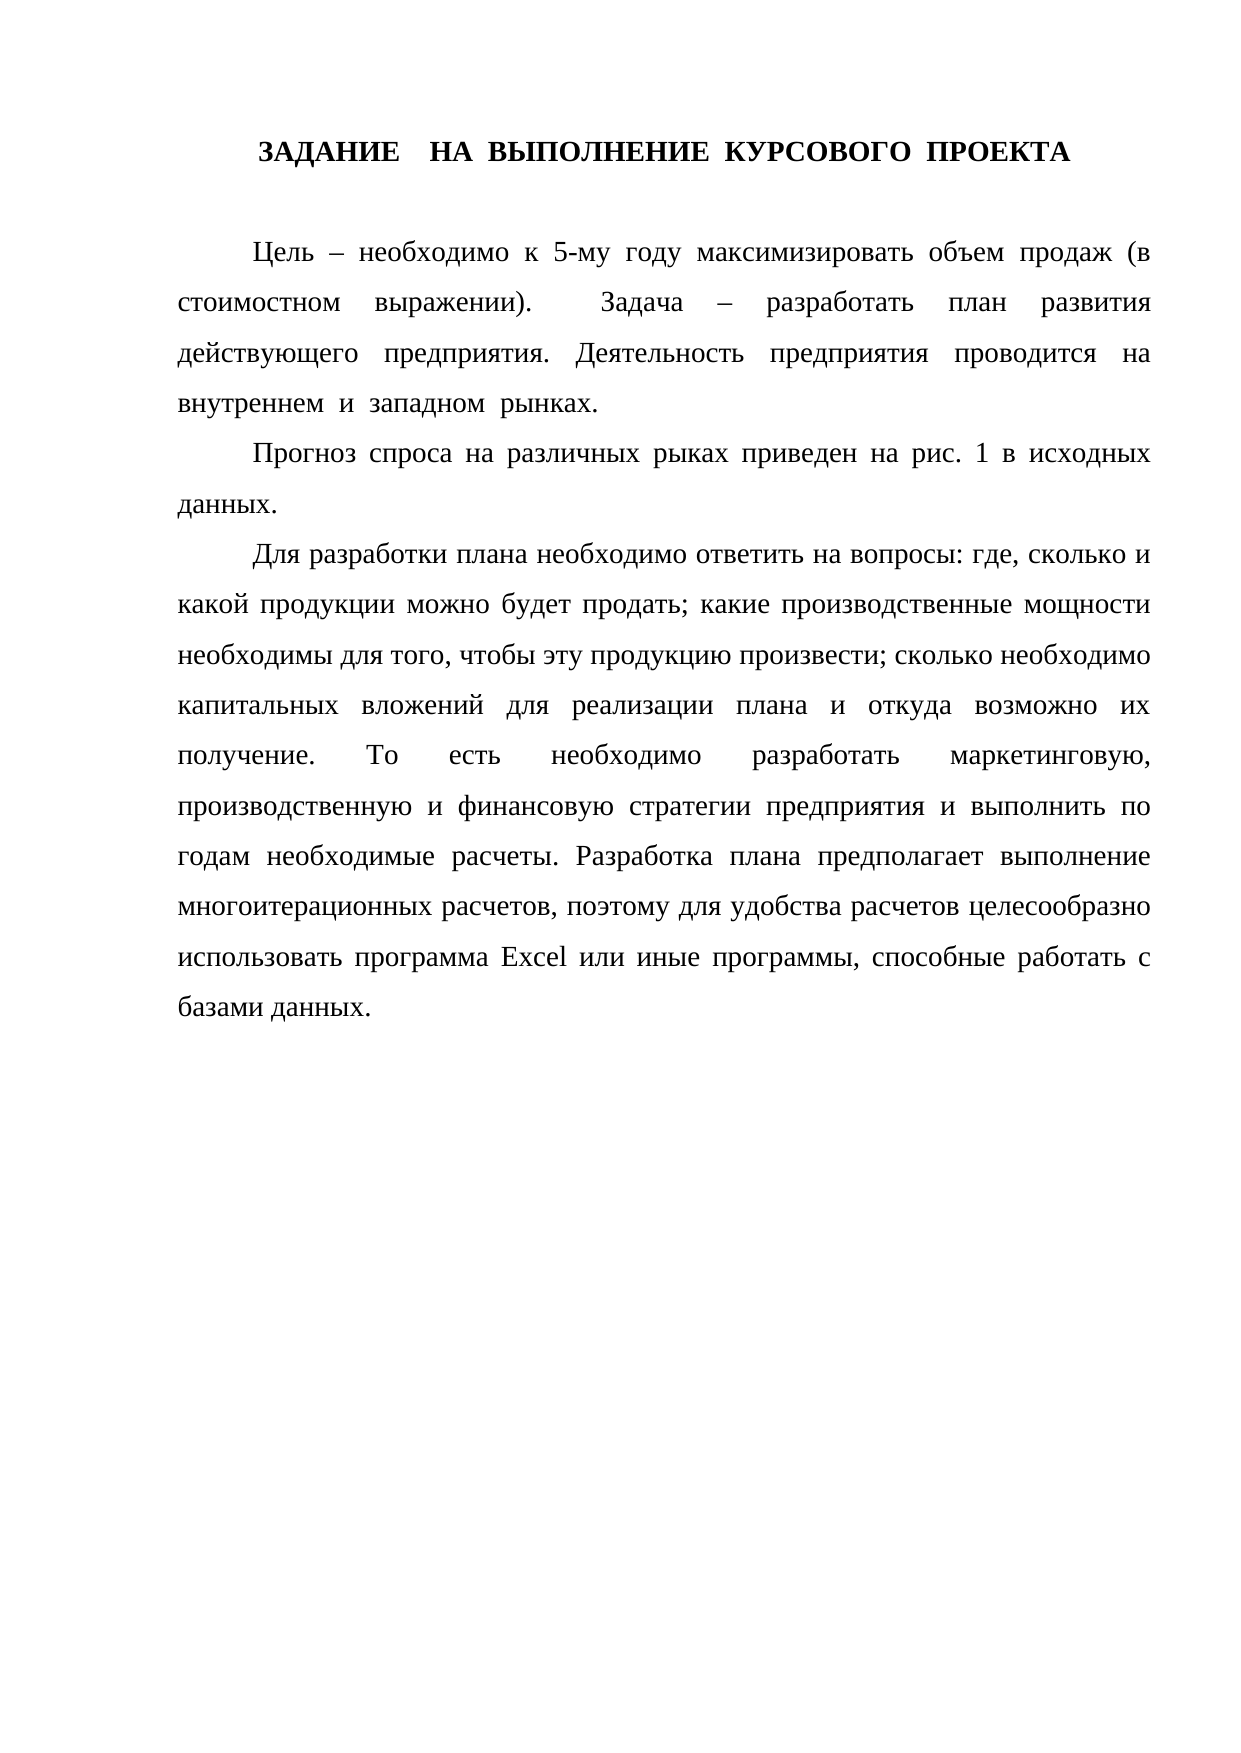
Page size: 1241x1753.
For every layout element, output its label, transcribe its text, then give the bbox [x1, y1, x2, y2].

text ЗАДАНИЕ НА ВЫПОЛНЕНИЕ КУРСОВОГО ПРОЕКТА [177, 134, 1152, 167]
text Прогноз спроса на различных рыках приведен на рис. 1 в исходных данных. [177, 436, 1152, 519]
text Для разработки плана необходимо ответить на вопросы: где, сколько и какой продукции можно будет продать; какие производственные мощности необходимы для того, чтобы эту продукцию произвести; сколько необходимо капитальных вложений для реализации плана и откуда возможно их получение. То есть необходимо разработать маркетинговую, производственную и финансовую стратегии предприятия и выполнить по годам необходимые расчеты. Разработка плана предполагает выполнение многоитерационных расчетов, поэтому для удобства расчетов целесообразно использовать программа Excel или иные программы, способные работать с базами данных. [177, 536, 1152, 1022]
text Цель – необходимо к 5-му году максимизировать объем продаж (в стоимостном выражении). Задача – разработать план развития действующего предприятия. Деятельность предприятия проводится на внутреннем и западном рынках. [177, 234, 1152, 419]
